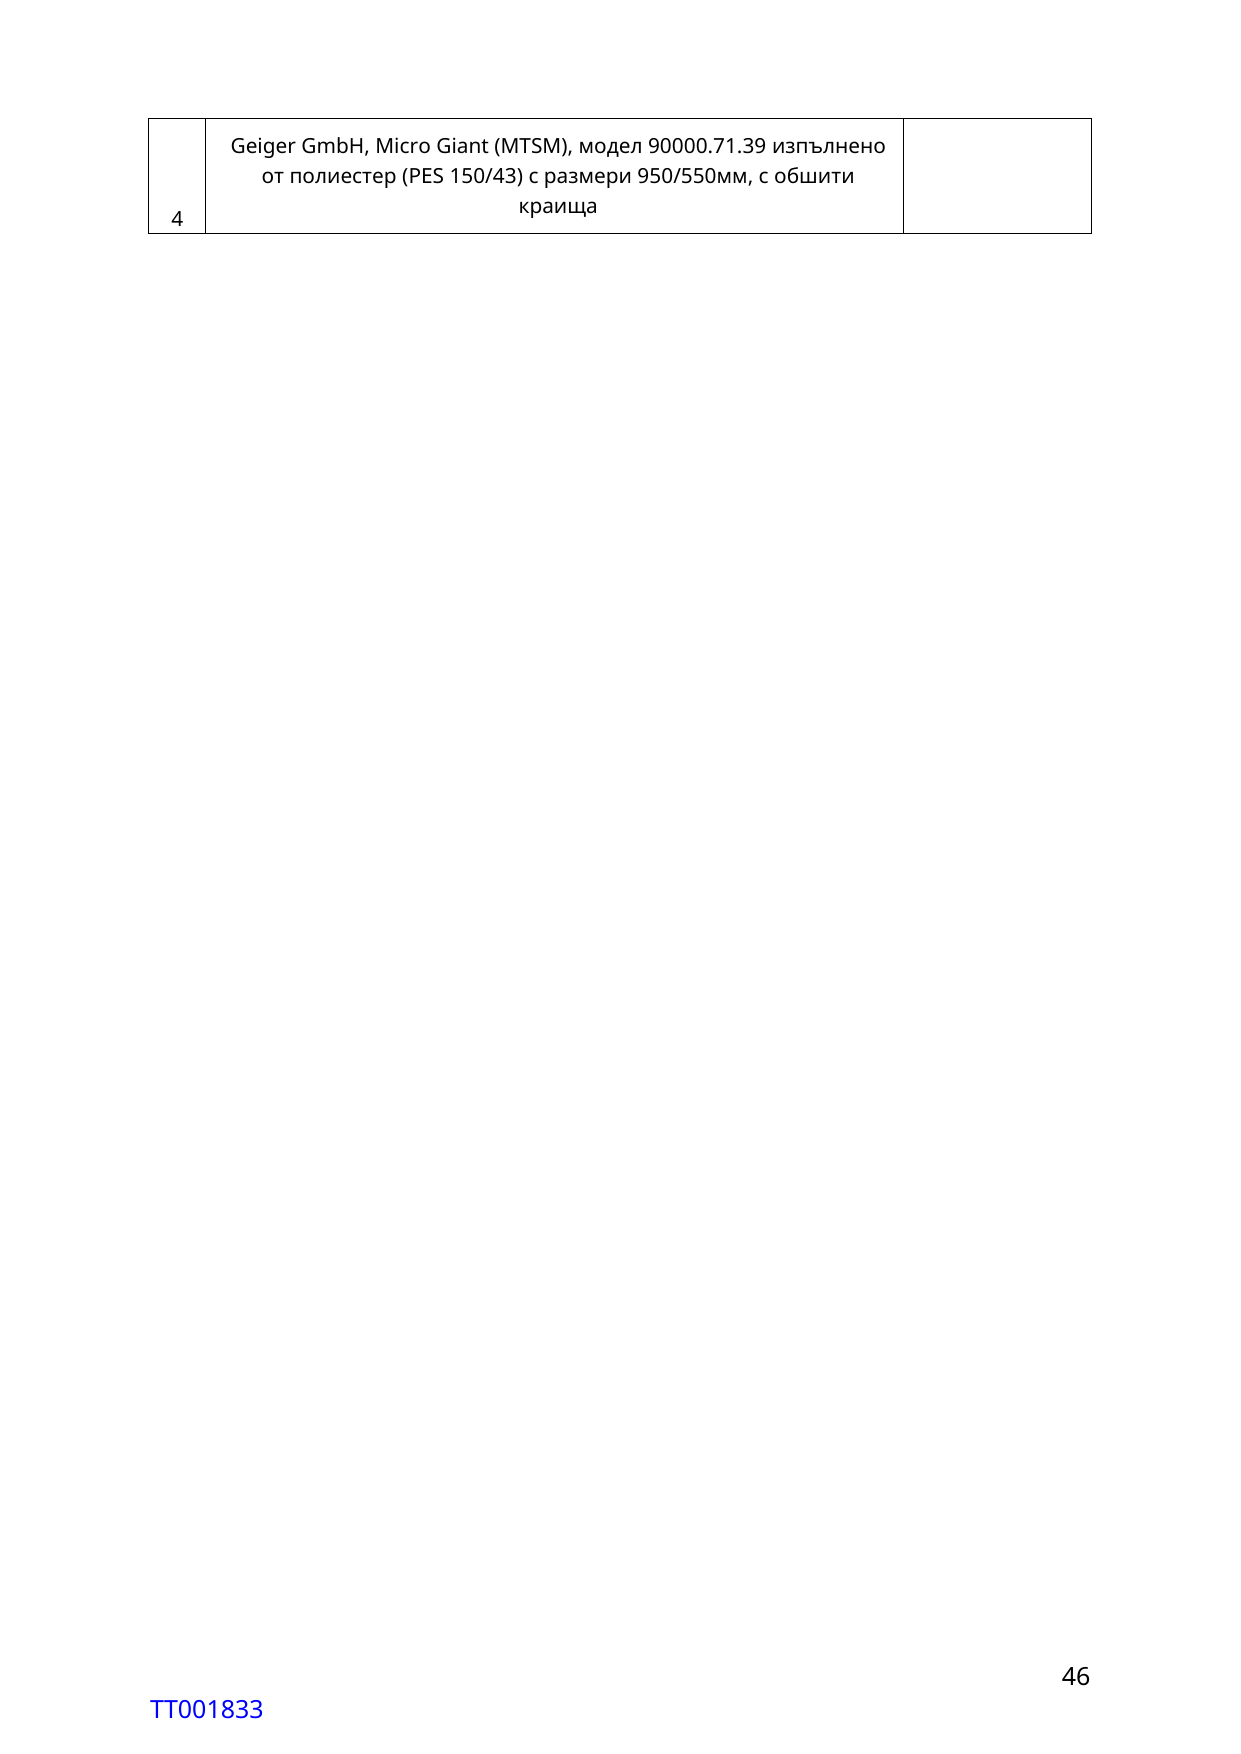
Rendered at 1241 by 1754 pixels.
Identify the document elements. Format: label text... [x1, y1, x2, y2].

table_cell [904, 119, 1091, 233]
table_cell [206, 119, 903, 233]
table_cell 4 4 [149, 119, 205, 233]
